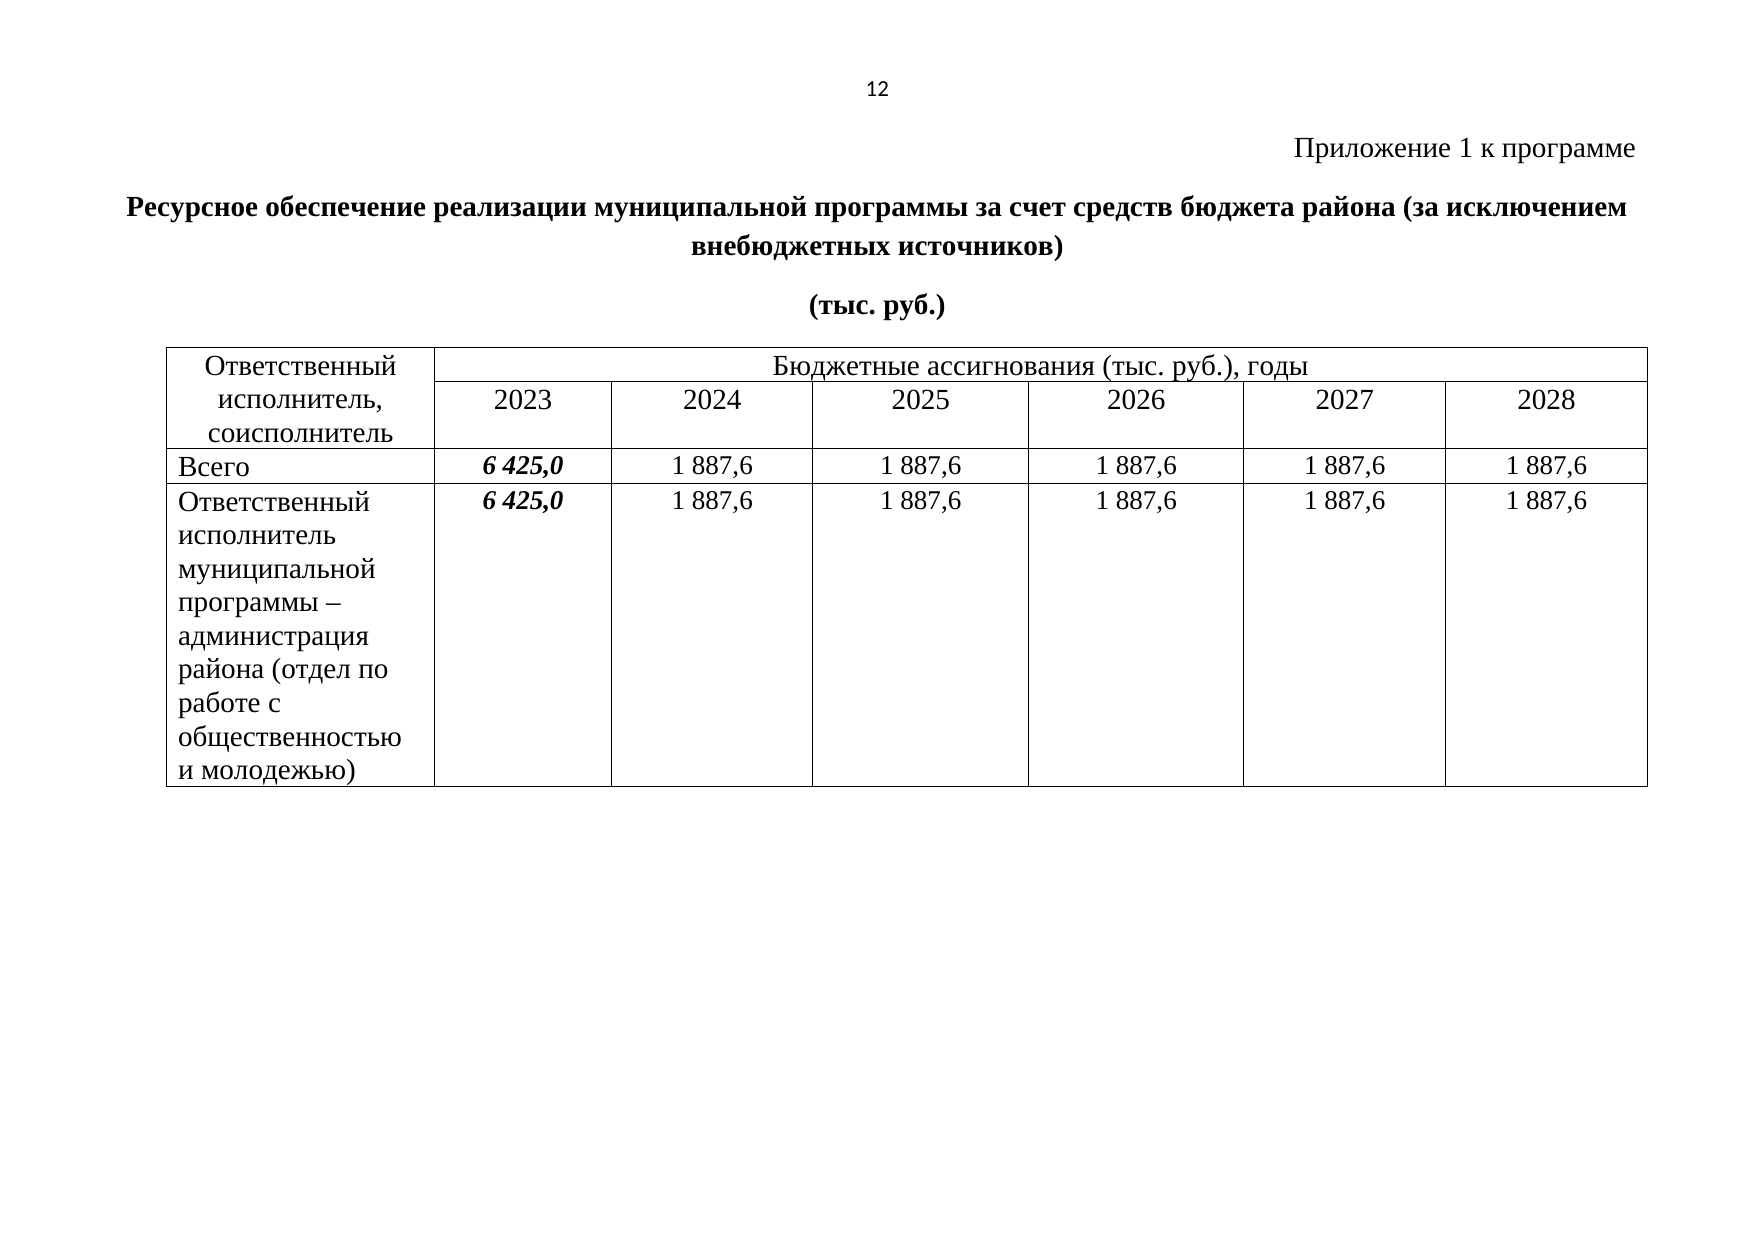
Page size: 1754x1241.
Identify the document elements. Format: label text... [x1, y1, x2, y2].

table_cell 2023 [435, 382, 611, 448]
table_cell 6 425,0 [435, 484, 611, 786]
table_cell 2026 [1029, 382, 1243, 448]
table_cell 2024 [612, 382, 812, 448]
table_cell Ответственный исполнитель муниципальной программы – администрация района (отдел по работе с общественностью и молодежью) [167, 484, 434, 786]
table_cell 1 887,6 [1029, 449, 1243, 483]
table_cell Всего [167, 449, 434, 483]
table_header Бюджетные ассигнования (тыс. руб.), годы [435, 348, 1647, 381]
table_cell 2025 [813, 382, 1028, 448]
table_cell 1 887,6 [813, 484, 1028, 786]
table_header Ответственный исполнитель, соисполнитель [167, 348, 434, 448]
table_cell 1 887,6 [612, 484, 812, 786]
table_cell 2027 [1244, 382, 1445, 448]
text Приложение 1 к программе [118, 130, 1636, 163]
table_cell 1 887,6 [1244, 484, 1445, 786]
text Ресурсное обеспечение реализации муниципальной программы за счет средств бюджета района (за исключением внебюджетных источников) [118, 189, 1636, 261]
table_cell 6 425,0 [435, 449, 611, 483]
table_cell 1 887,6 [612, 449, 812, 483]
table_cell 1 887,6 [1029, 484, 1243, 786]
table_cell 1 887,6 [813, 449, 1028, 483]
table_cell 1 887,6 [1446, 484, 1647, 786]
table_cell 2028 [1446, 382, 1647, 448]
table_cell 1 887,6 [1446, 449, 1647, 483]
text (тыс. руб.) [118, 287, 1636, 321]
table_cell 1 887,6 [1244, 449, 1445, 483]
